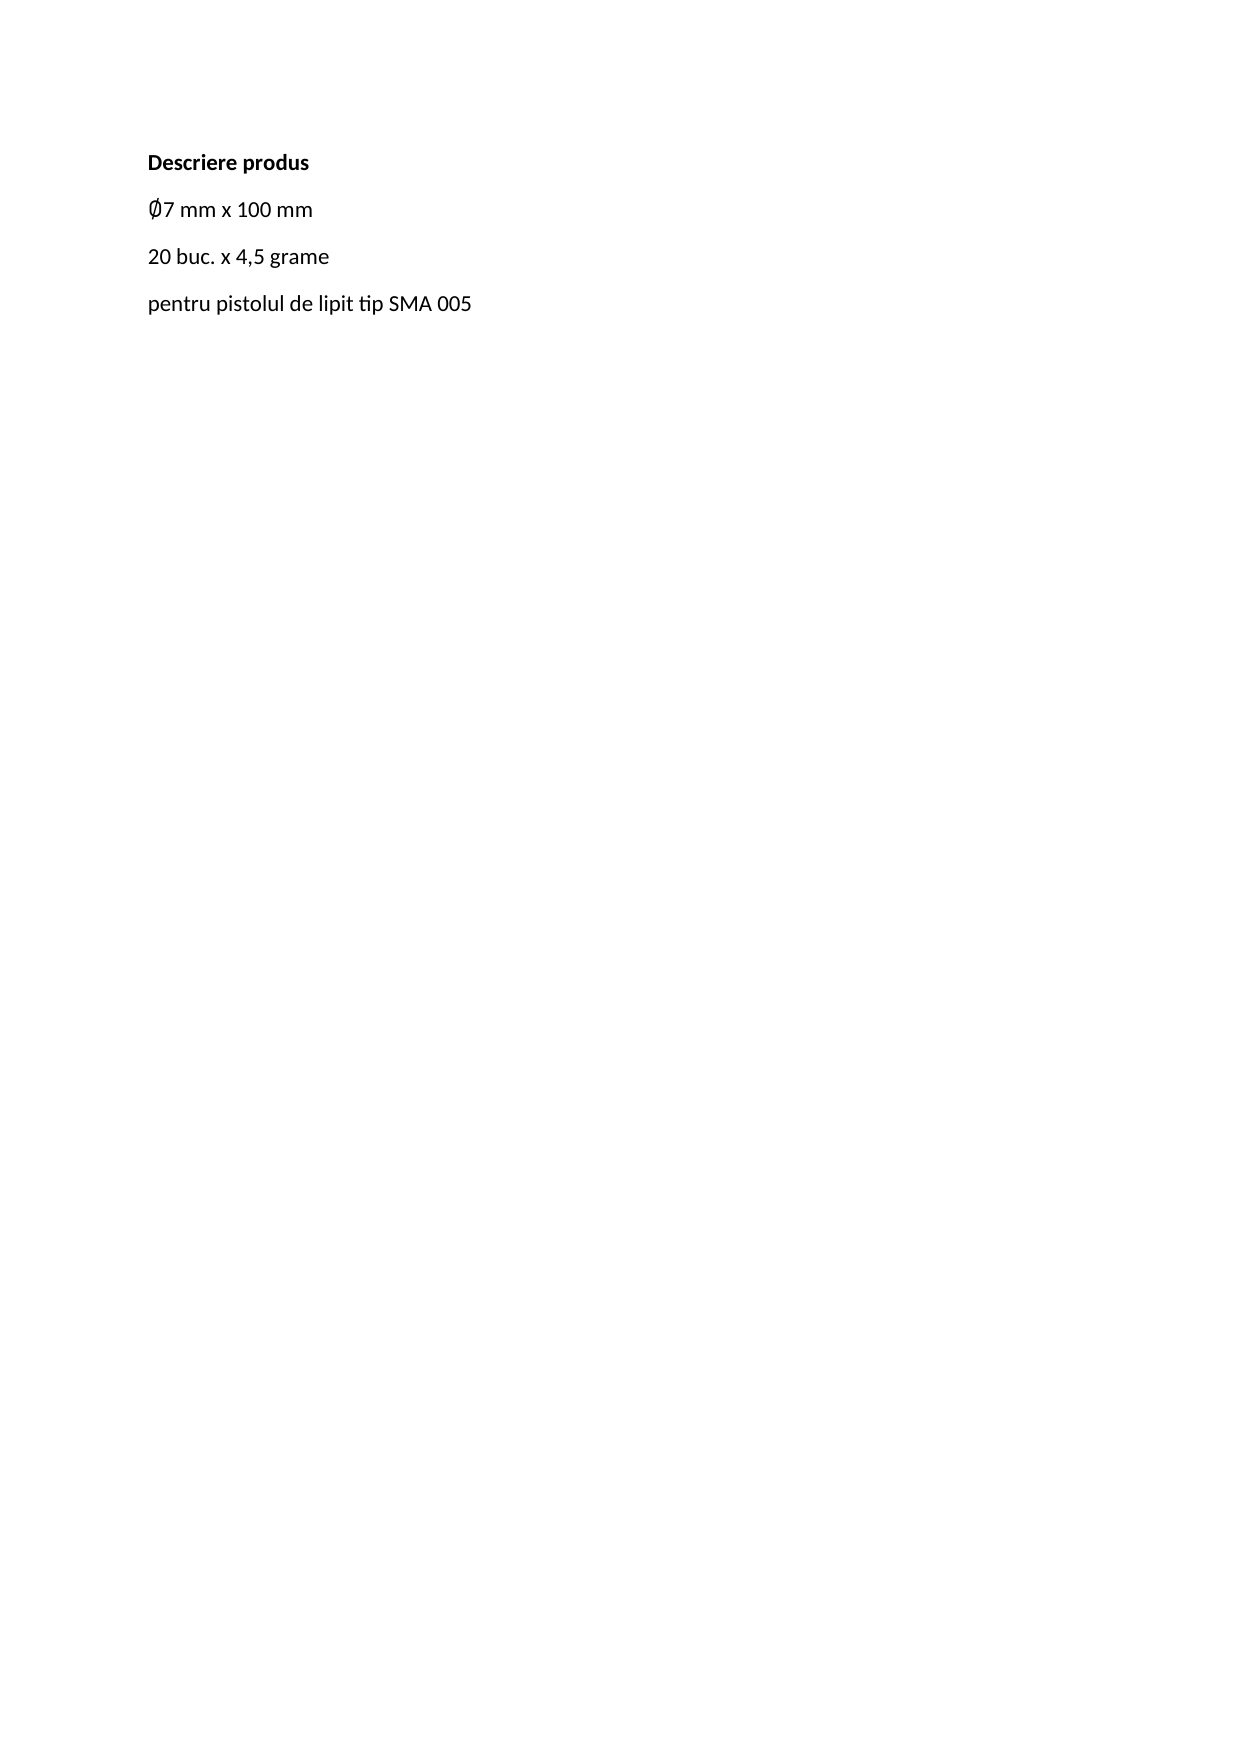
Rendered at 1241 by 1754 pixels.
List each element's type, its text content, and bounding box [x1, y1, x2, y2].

text Descriere produs [148, 148, 1093, 176]
text 20 buc. x 4,5 grame [148, 242, 1093, 270]
text pentru pistolul de lipit tip SMA 005 [148, 289, 1093, 317]
text ∅7 mm x 100 mm [148, 194, 1093, 223]
